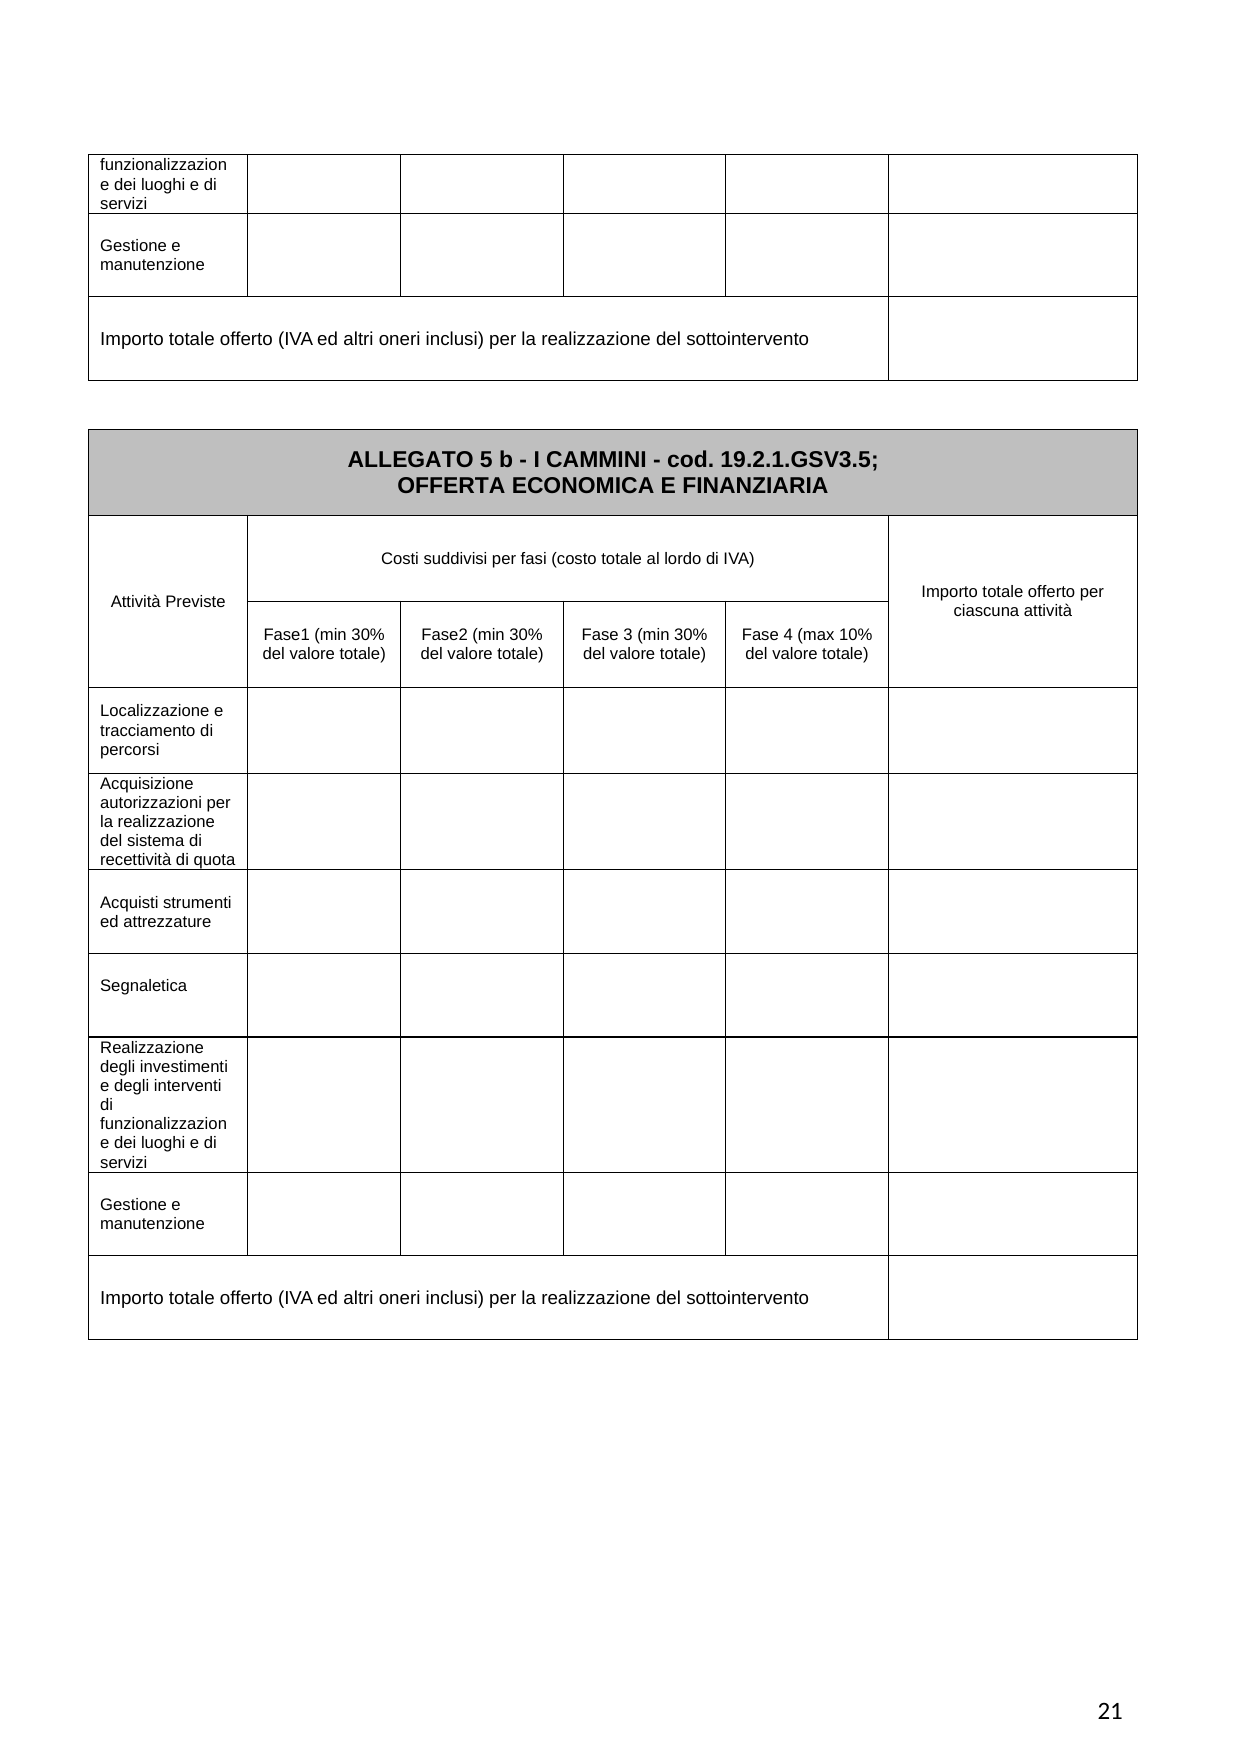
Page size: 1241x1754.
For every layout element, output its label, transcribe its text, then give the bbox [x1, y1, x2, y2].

table_cell [564, 774, 725, 869]
table_cell Importo totale offerto (IVA ed altri oneri inclusi) per la realizzazione del sottointervento [89, 297, 888, 380]
table_cell [564, 214, 725, 296]
table_cell [401, 774, 563, 869]
table_cell Attività Previste [89, 516, 247, 687]
table_cell Fase2 (min 30% del valore totale) [401, 602, 563, 687]
table_cell Gestione e manutenzione [89, 214, 247, 296]
table_cell [248, 1173, 400, 1255]
table_header ALLEGATO 5 b - I CAMMINI - cod. 19.2.1.GSV3.5; OFFERTA ECONOMICA E FINANZIARIA [89, 430, 1137, 515]
table_cell [564, 870, 725, 953]
table_cell [401, 870, 563, 953]
table_cell [248, 688, 400, 772]
table_cell [889, 1256, 1137, 1339]
table_cell [889, 214, 1137, 296]
table_cell [564, 954, 725, 1036]
table_cell Fase 4 (max 10% del valore totale) [726, 602, 888, 687]
table_cell [726, 1173, 888, 1255]
table_cell Importo totale offerto per ciascuna attività [889, 516, 1137, 687]
table_cell [889, 155, 1137, 213]
table_cell [726, 155, 888, 213]
table_cell [726, 870, 888, 953]
table_cell [248, 870, 400, 953]
table_cell Localizzazione e tracciamento di percorsi [89, 688, 247, 772]
table_cell Acquisizione autorizzazioni per la realizzazione del sistema di recettività di quota [89, 774, 247, 869]
table_cell [726, 688, 888, 772]
table_cell [248, 954, 400, 1036]
table_cell [248, 1038, 400, 1172]
table_cell [248, 774, 400, 869]
table_cell [889, 954, 1137, 1036]
table_cell [889, 870, 1137, 953]
table_cell [564, 688, 725, 772]
table_cell [889, 774, 1137, 869]
table_cell [889, 1173, 1137, 1255]
table_cell Importo totale offerto (IVA ed altri oneri inclusi) per la realizzazione del sottointervento [89, 1256, 888, 1339]
table_cell [726, 774, 888, 869]
table_cell [564, 1038, 725, 1172]
table_cell [401, 954, 563, 1036]
table_cell Acquisti strumenti ed attrezzature [89, 870, 247, 953]
table_cell Costi suddivisi per fasi (costo totale al lordo di IVA) [248, 516, 888, 601]
table_cell [401, 155, 563, 213]
table_cell [248, 214, 400, 296]
table_cell [564, 1173, 725, 1255]
table_cell [564, 155, 725, 213]
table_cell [89, 155, 247, 213]
table_cell Segnaletica [89, 954, 247, 1036]
table_cell Fase 3 (min 30% del valore totale) [564, 602, 725, 687]
table_cell [726, 954, 888, 1036]
table_cell Realizzazione degli investimenti e degli interventi di funzionalizzazione dei luoghi e di servizi [89, 1038, 247, 1172]
table_cell Fase1 (min 30% del valore totale) [248, 602, 400, 687]
table_cell Gestione e manutenzione [89, 1173, 247, 1255]
table_cell [889, 688, 1137, 772]
table_cell [248, 155, 400, 213]
table_cell [726, 1038, 888, 1172]
table_cell [401, 688, 563, 772]
table_cell [726, 214, 888, 296]
table_cell [401, 1173, 563, 1255]
table_cell [401, 1038, 563, 1172]
table_cell [401, 214, 563, 296]
table_cell [889, 297, 1137, 380]
table_cell [889, 1038, 1137, 1172]
